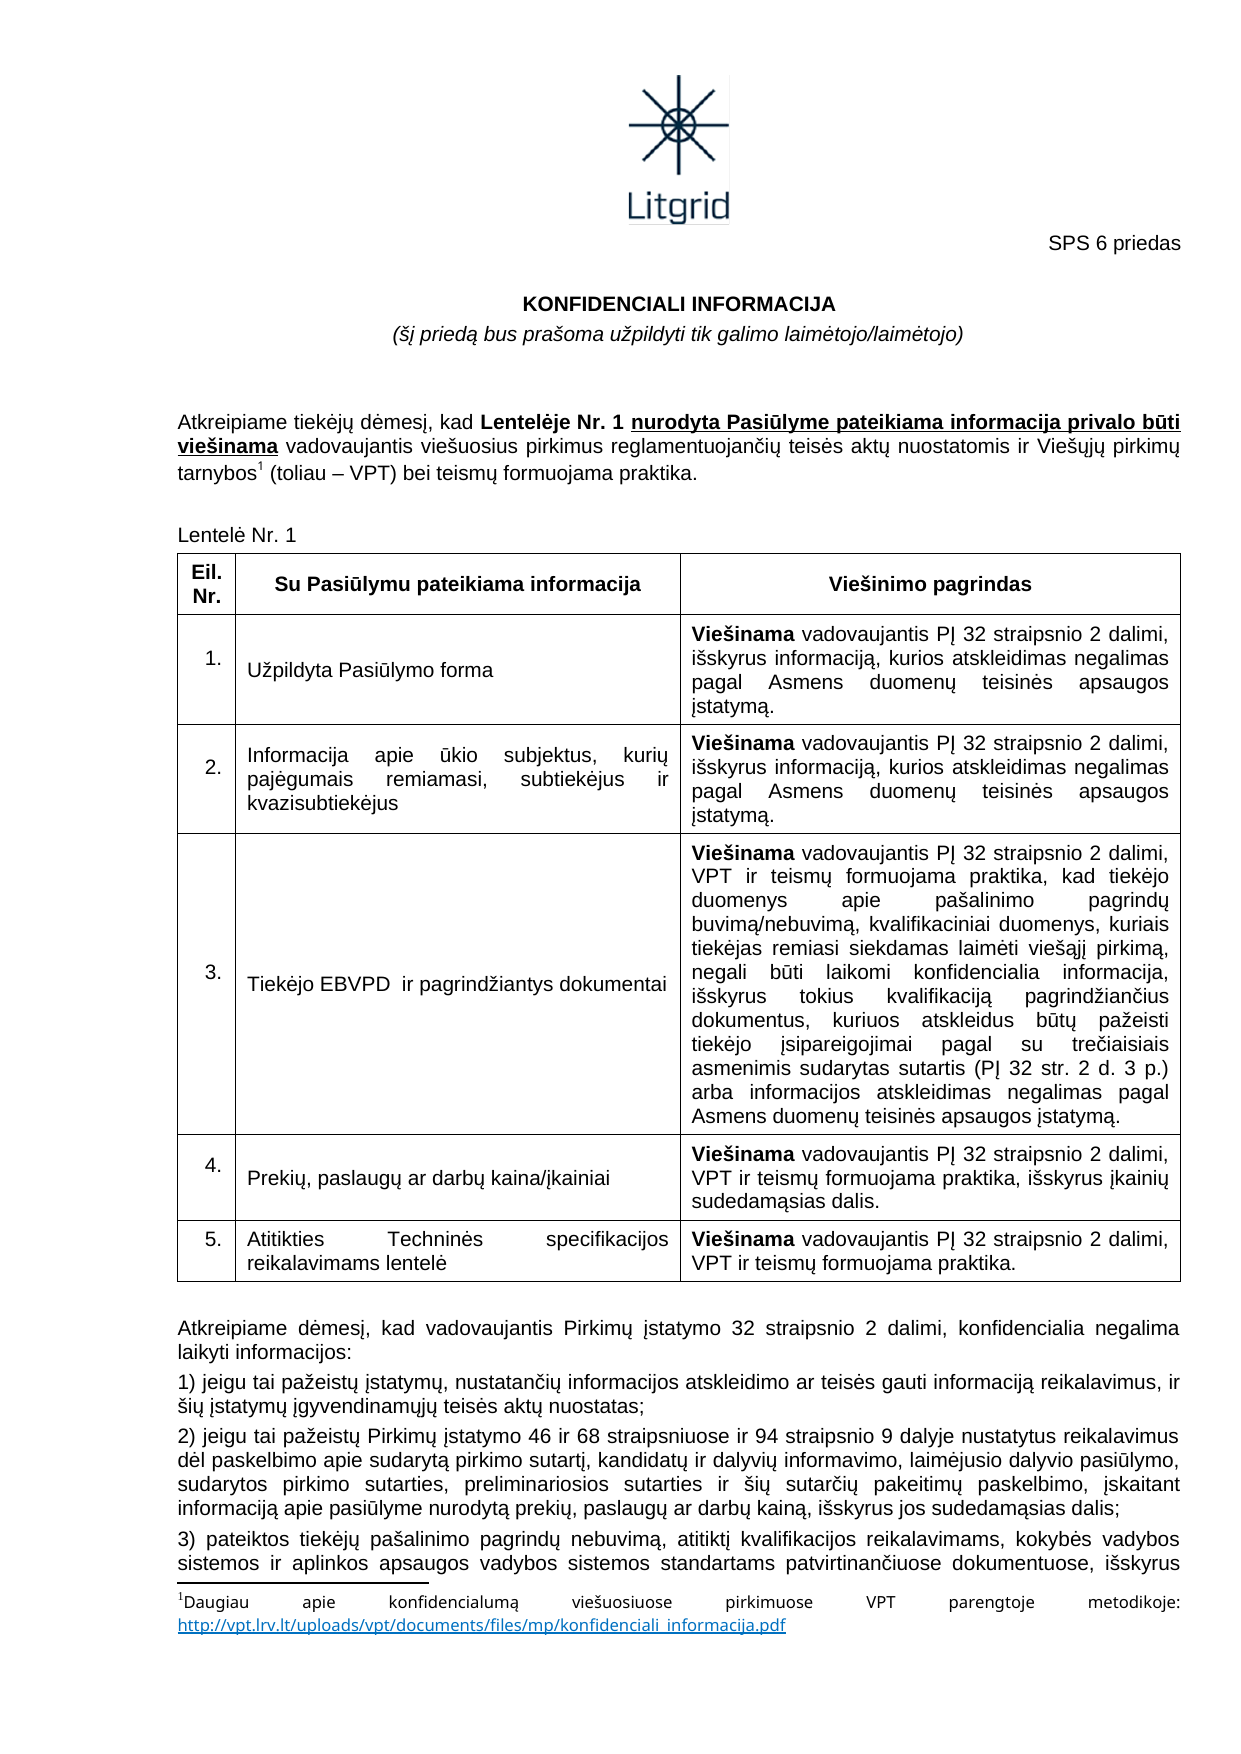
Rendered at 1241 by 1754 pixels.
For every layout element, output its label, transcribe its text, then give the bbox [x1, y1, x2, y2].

table_cell [178, 615, 235, 724]
table_cell [178, 1221, 235, 1281]
table_cell Užpildyta Pasiūlymo forma [236, 615, 680, 724]
table_header Eil. Nr. [178, 554, 235, 614]
text 1) jeigu tai pažeistų įstatymų, nustatančių informacijos atskleidimo ar teisės gauti informaciją reikalavimus, ir šių įstatymų įgyvendinamųjų teisės aktų nuostatas; [177, 1370, 1181, 1418]
table_cell Viešinama vadovaujantis PĮ 32 straipsnio 2 dalimi, išskyrus informaciją, kurios atskleidimas negalimas pagal Asmens duomenų teisinės apsaugos įstatymą. [681, 615, 1180, 724]
table_cell Viešinama vadovaujantis PĮ 32 straipsnio 2 dalimi, išskyrus informaciją, kurios atskleidimas negalimas pagal Asmens duomenų teisinės apsaugos įstatymą. [681, 725, 1180, 833]
text KONFIDENCIALI INFORMACIJA [177, 291, 1181, 315]
table_cell Viešinama vadovaujantis PĮ 32 straipsnio 2 dalimi, VPT ir teismų formuojama praktika, išskyrus įkainių sudedamąsias dalis. [681, 1135, 1180, 1219]
text Atkreipiame dėmesį, kad vadovaujantis Pirkimų įstatymo 32 straipsnio 2 dalimi, konfidencialia negalima laikyti informacijos: [177, 1316, 1181, 1364]
text Atkreipiame tiekėjų dėmesį, kad Lentelėje Nr. 1 nurodyta Pasiūlyme pateikiama informacija privalo būti viešinama vadovaujantis viešuosius pirkimus reglamentuojančių teisės aktų nuostatomis ir Viešųjų pirkimų tarnybos (toliau – VPT) bei teismų formuojama praktika. [177, 410, 1181, 486]
table_cell Informacija apie ūkio subjektus, kurių pajėgumais remiamasi, subtiekėjus ir kvazisubtiekėjus [236, 725, 680, 833]
table_header Su Pasiūlymu pateikiama informacija [236, 554, 680, 614]
table_cell [178, 725, 235, 833]
table_cell [178, 834, 235, 1134]
text Lentelė Nr. 1 [177, 523, 1181, 547]
table_cell Viešinama vadovaujantis PĮ 32 straipsnio 2 dalimi, VPT ir teismų formuojama praktika, kad tiekėjo duomenys apie pašalinimo pagrindų buvimą/nebuvimą, kvalifikaciniai duomenys, kuriais tiekėjas remiasi siekdamas laimėti viešąjį pirkimą, negali būti laikomi konfidencialia informacija, išskyrus tokius kvalifikaciją pagrindžiančius dokumentus, kuriuos atskleidus būtų pažeisti tiekėjo įsipareigojimai pagal su trečiaisiais asmenimis sudarytas sutartis (PĮ 32 str. 2 d. 3 p.) arba informacijos atskleidimas negalimas pagal Asmens duomenų teisinės apsaugos įstatymą. [681, 834, 1180, 1134]
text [177, 1526, 1181, 1574]
table_header Viešinimo pagrindas [681, 554, 1180, 614]
table_cell Prekių, paslaugų ar darbų kaina/įkainiai [236, 1135, 680, 1219]
table_cell Atitikties Techninės specifikacijos reikalavimams lentelė [236, 1221, 680, 1281]
text (šį priedą bus prašoma užpildyti tik galimo laimėtojo/laimėtojo) [177, 322, 1181, 346]
picture [628, 75, 730, 225]
text 2) jeigu tai pažeistų Pirkimų įstatymo 46 ir 68 straipsniuose ir 94 straipsnio 9 dalyje nustatytus reikalavimus dėl paskelbimo apie sudarytą pirkimo sutartį, kandidatų ir dalyvių informavimo, laimėjusio dalyvio pasiūlymo, sudarytos pirkimo sutarties, preliminariosios sutarties ir šių sutarčių pakeitimų paskelbimo, įskaitant informaciją apie pasiūlyme nurodytą prekių, paslaugų ar darbų kainą, išskyrus jos sudedamąsias dalis; [177, 1424, 1181, 1520]
text SPS 6 priedas [177, 231, 1181, 255]
table_cell [178, 1135, 235, 1219]
table_cell Tiekėjo EBVPD ir pagrindžiantys dokumentai [236, 834, 680, 1134]
table_cell Viešinama vadovaujantis PĮ 32 straipsnio 2 dalimi, VPT ir teismų formuojama praktika. [681, 1221, 1180, 1281]
